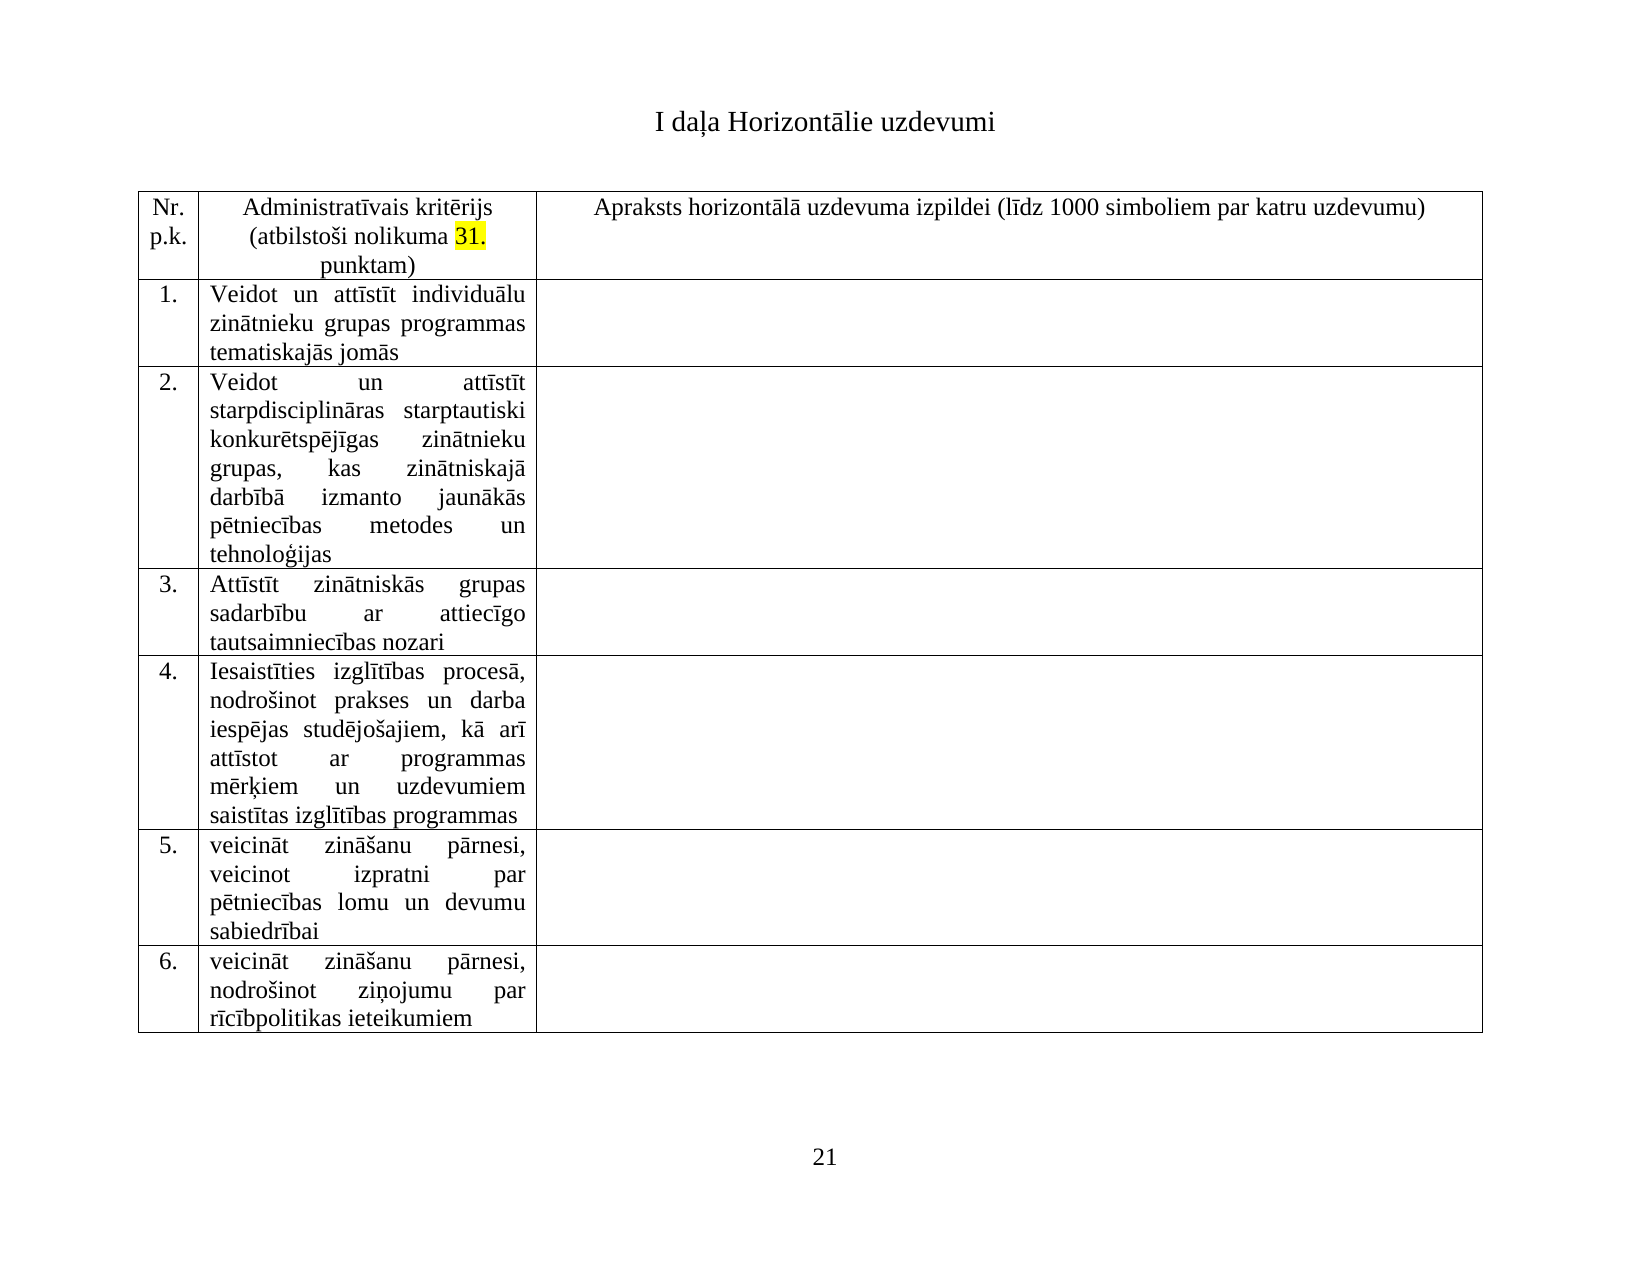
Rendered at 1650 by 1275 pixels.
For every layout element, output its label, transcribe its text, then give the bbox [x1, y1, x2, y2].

subtitle I daļa Horizontālie uzdevumi [150, 104, 1500, 137]
table_cell 4. [139, 656, 198, 829]
table_header Administratīvais kritērijs (atbilstoši nolikuma 31. punktam) [199, 192, 536, 278]
table_cell [537, 946, 1482, 1032]
table_cell Veidot un attīstīt individuālu zinātnieku grupas programmas tematiskajās jomās [199, 280, 536, 366]
table_cell veicināt zināšanu pārnesi, nodrošinot ziņojumu par rīcībpolitikas ieteikumiem [199, 946, 536, 1032]
table_cell 3. [139, 569, 198, 655]
table_cell [537, 830, 1482, 945]
table_cell [537, 569, 1482, 655]
table_cell 1. [139, 280, 198, 366]
table_header Apraksts horizontālā uzdevuma izpildei (līdz 1000 simboliem par katru uzdevumu) [537, 192, 1482, 278]
table_cell 5. [139, 830, 198, 945]
table_cell 6. [139, 946, 198, 1032]
table_cell [537, 280, 1482, 366]
table_cell [537, 656, 1482, 829]
table_cell 2. [139, 367, 198, 568]
table_cell Attīstīt zinātniskās grupas sadarbību ar attiecīgo tautsaimniecības nozari [199, 569, 536, 655]
table_cell [537, 367, 1482, 568]
table_cell Veidot un attīstīt starpdisciplināras starptautiski konkurētspējīgas zinātnieku grupas, kas zinātniskajā darbībā izmanto jaunākās pētniecības metodes un tehnoloģijas [199, 367, 536, 568]
table_header Nr. p.k. [139, 192, 198, 278]
table_cell Iesaistīties izglītības procesā, nodrošinot prakses un darba iespējas studējošajiem, kā arī attīstot ar programmas mērķiem un uzdevumiem saistītas izglītības programmas [199, 656, 536, 829]
table_cell veicināt zināšanu pārnesi, veicinot izpratni par pētniecības lomu un devumu sabiedrībai [199, 830, 536, 945]
